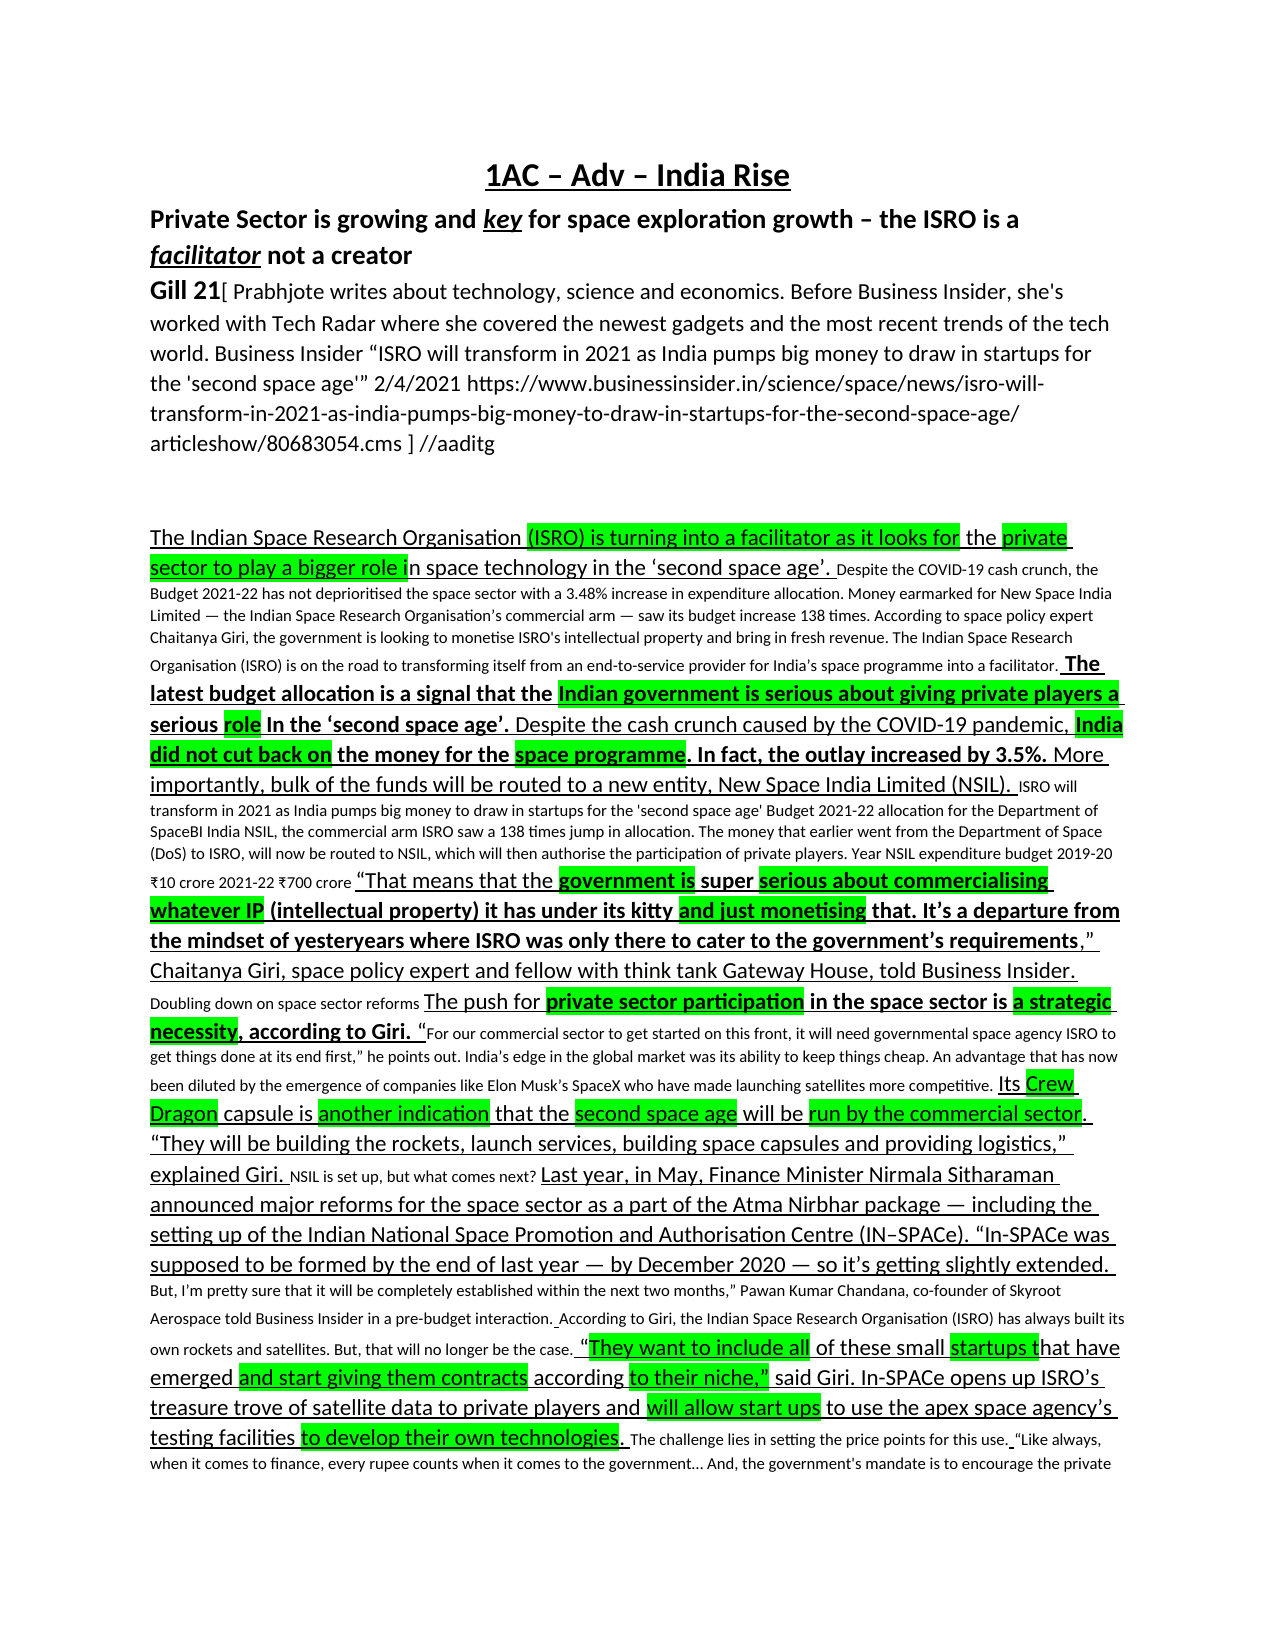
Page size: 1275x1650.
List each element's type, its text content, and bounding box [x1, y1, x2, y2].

text Gill 21[ Prabhjote writes about technology, science and economics. Before Business Insider, she's worked with Tech Radar where she covered the newest gadgets and the most recent trends of the tech world. Business Insider “ISRO will transform in 2021 as India pumps big money to draw in startups for the 'second space age'” 2/4/2021 https://www.businessinsider.in/science/space/news/isro-will-transform-in-2021-as-india-pumps-big-money-to-draw-in-startups-for-the-second-space-age/articleshow/80683054.cms ] //aaditg [150, 273, 1125, 458]
subtitle 1AC – Adv – India Rise [150, 154, 1125, 195]
subtitle Private Sector is growing and key for space exploration growth – the ISRO is a facilitator not a creator [150, 202, 1125, 271]
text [150, 705, 1125, 1473]
